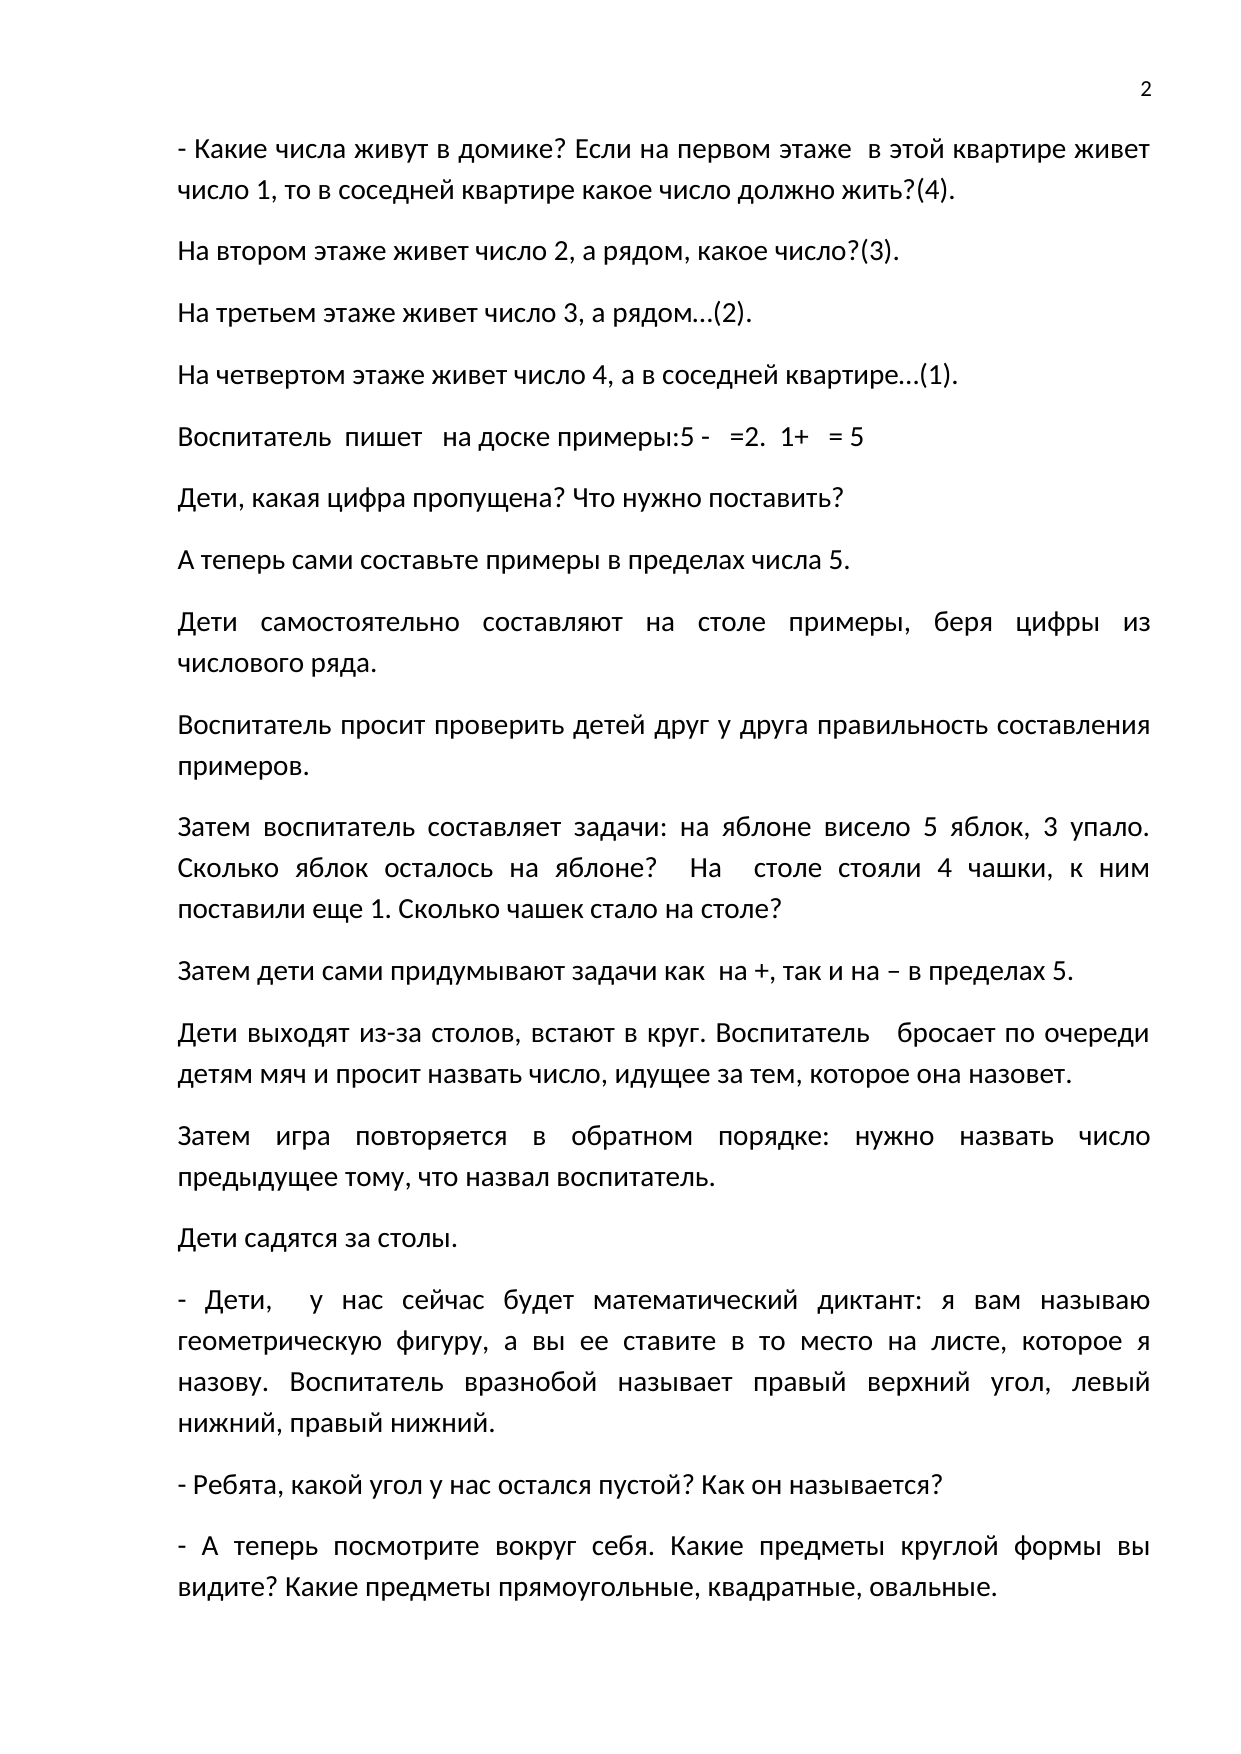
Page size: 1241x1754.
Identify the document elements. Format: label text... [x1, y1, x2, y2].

text Дети садятся за столы. [177, 1219, 1152, 1255]
text - Ребята, какой угол у нас остался пустой? Как он называется? [177, 1466, 1152, 1501]
text На втором этаже живет число 2, а рядом, какое число?(3). [177, 232, 1152, 268]
text Дети, какая цифра пропущена? Что нужно поставить? [177, 479, 1152, 515]
text На четвертом этаже живет число 4, а в соседней квартире…(1). [177, 356, 1152, 392]
text Воспитатель пишет на доске примеры:5 - =2. 1+ = 5 [177, 418, 1152, 453]
text Затем игра повторяется в обратном порядке: нужно назвать число предыдущее тому, что назвал воспитатель. [177, 1117, 1152, 1193]
text Воспитатель просит проверить детей друг у друга правильность составления примеров. [177, 706, 1152, 782]
text Затем дети сами придумывают задачи как на +, так и на – в пределах 5. [177, 952, 1152, 988]
text Дети выходят из-за столов, встают в круг. Воспитатель бросает по очереди детям мяч и просит назвать число, идущее за тем, которое она назовет. [177, 1014, 1152, 1091]
text Затем воспитатель составляет задачи: на яблоне висело 5 яблок, 3 упало. Сколько яблок осталось на яблоне? На столе стояли 4 чашки, к ним поставили еще 1. Сколько чашек стало на столе? [177, 808, 1152, 926]
text - Дети, у нас сейчас будет математический диктант: я вам называю геометрическую фигуру, а вы ее ставите в то место на листе, которое я назову. Воспитатель вразнобой называет правый верхний угол, левый нижний, правый нижний. [177, 1281, 1152, 1439]
text На третьем этаже живет число 3, а рядом…(2). [177, 294, 1152, 330]
text Дети самостоятельно составляют на столе примеры, беря цифры из числового ряда. [177, 603, 1152, 680]
text - А теперь посмотрите вокруг себя. Какие предметы круглой формы вы видите? Какие предметы прямоугольные, квадратные, овальные. [177, 1527, 1152, 1604]
text А теперь сами составьте примеры в пределах числа 5. [177, 541, 1152, 577]
text - Какие числа живут в домике? Если на первом этаже в этой квартире живет число 1, то в соседней квартире какое число должно жить?(4). [177, 130, 1152, 206]
